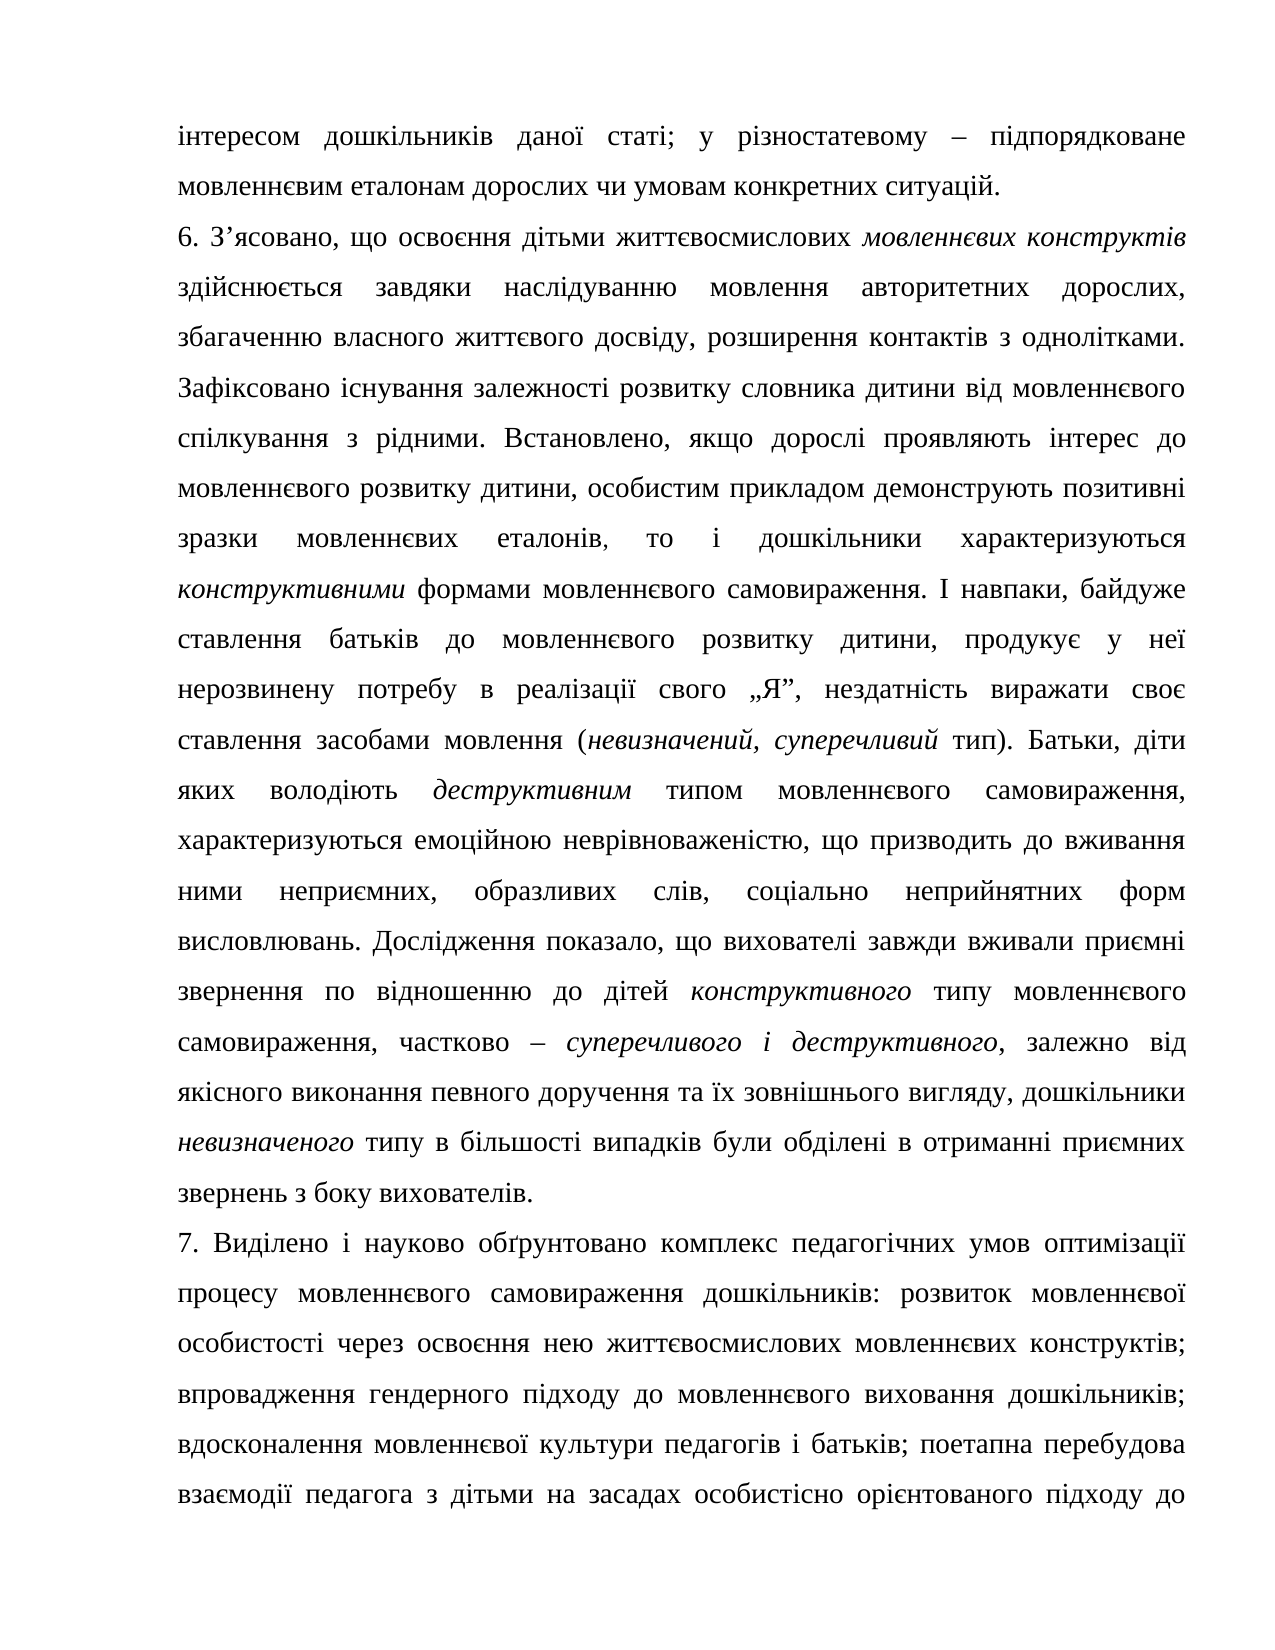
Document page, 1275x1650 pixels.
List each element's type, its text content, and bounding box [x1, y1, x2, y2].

text 6. З’ясовано, що освоєння дітьми життєвосмислових мовленнєвих конструктів здійснюється завдяки наслідуванню мовлення авторитетних дорослих, збагаченню власного життєвого досвіду, розширення контактів з однолітками. Зафіксовано існування залежності розвитку словника дитини від мовленнєвого спілкування з рідними. Встановлено, якщо дорослі проявляють інтерес до мовленнєвого розвитку дитини, особистим прикладом демонструють позитивні зразки мовленнєвих еталонів, то і дошкільники характеризуються конструктивними формами мовленнєвого самовираження. І навпаки, байдуже ставлення батьків до мовленнєвого розвитку дитини, продукує у неї нерозвинену потребу в реалізації свого „Я”, нездатність виражати своє ставлення засобами мовлення (невизначений, суперечливий тип). Батьки, діти яких володіють деструктивним типом мовленнєвого самовираження, характеризуються емоційною неврівноваженістю, що призводить до вживання ними неприємних, образливих слів, соціально неприйнятних форм висловлювань. Дослідження показало, що вихователі завжди вживали приємні звернення по відношенню до дітей конструктивного типу мовленнєвого самовираження, частково – суперечливого і деструктивного, залежно від якісного виконання певного доручення та їх зовнішнього вигляду, дошкільники невизначеного типу в більшості випадків були обділені в отриманні приємних звернень з боку вихователів. [177, 219, 1186, 1208]
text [177, 1225, 1186, 1510]
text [177, 118, 1186, 202]
